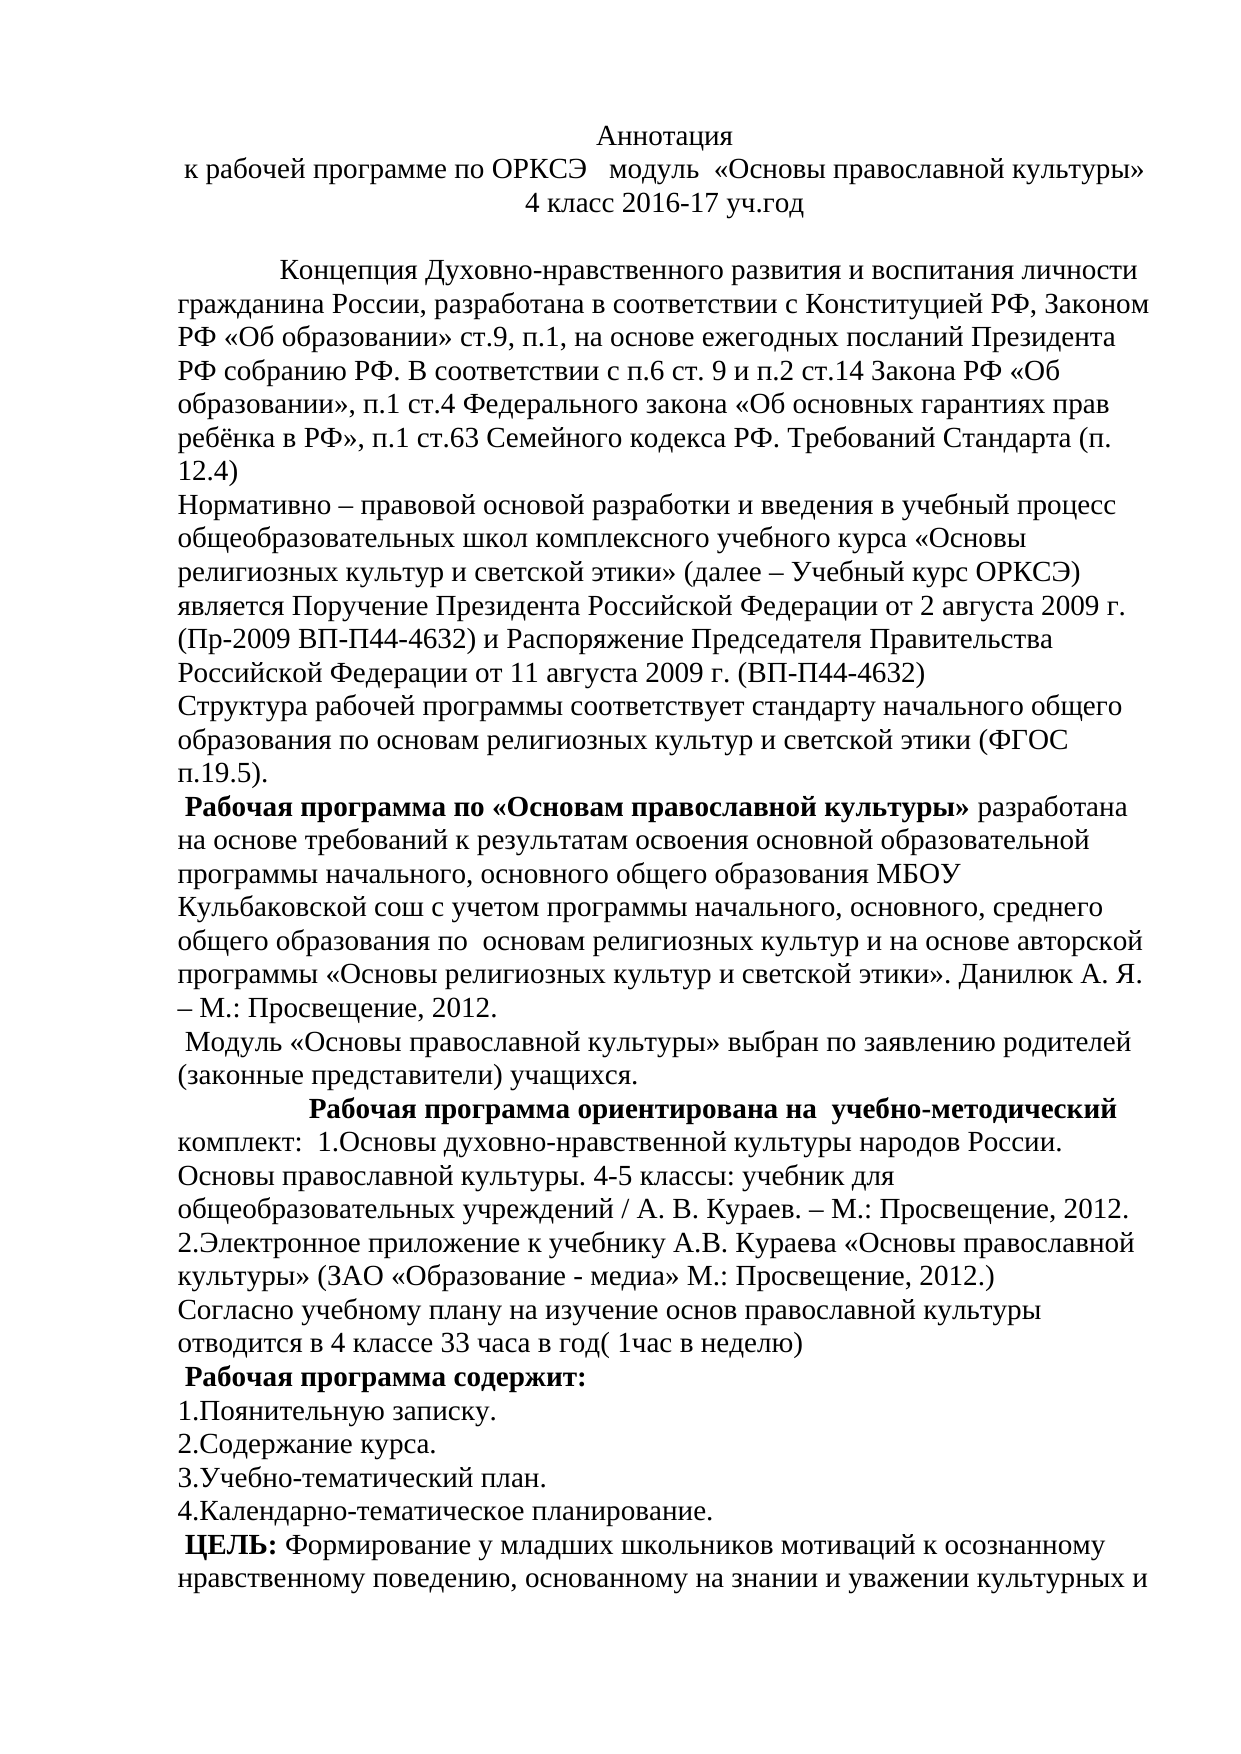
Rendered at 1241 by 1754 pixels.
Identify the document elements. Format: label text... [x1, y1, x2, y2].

text Рабочая программа содержит: [177, 1359, 1152, 1393]
text 2.Электронное приложение к учебнику А.В. Кураева «Основы православной культуры» (ЗАО «Образование - медиа» М.: Просвещение, 2012.) [177, 1225, 1152, 1292]
text к рабочей программе по ОРКСЭ модуль «Основы православной культуры» [177, 152, 1152, 185]
text Рабочая программа ориентирована на учебно-методический комплект: 1.Основы духовно-нравственной культуры народов России. Основы православной культуры. 4-5 классы: учебник для общеобразовательных учреждений / А. В. Кураев. – М.: Просвещение, 2012. [177, 1091, 1152, 1225]
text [177, 1527, 1152, 1594]
text Рабочая программа по «Основам православной культуры» разработана на основе требований к результатам освоения основной образовательной программы начального, основного общего образования МБОУ Кульбаковской сош с учетом программы начального, основного, среднего общего образования по основам религиозных культур и на основе авторской программы «Основы религиозных культур и светской этики». Данилюк А. Я. – М.: Просвещение, 2012. [177, 789, 1152, 1024]
text Модуль «Основы православной культуры» выбран по заявлению родителей (законные представители) учащихся. [177, 1024, 1152, 1091]
text 3.Учебно-тематический план. [177, 1460, 1152, 1493]
text Структура рабочей программы соответствует стандарту начального общего образования по основам религиозных культур и светской этики (ФГОС п.19.5). [177, 688, 1152, 789]
text Концепция Духовно-нравственного развития и воспитания личности гражданина России, разработана в соответствии с Конституцией РФ, Законом РФ «Об образовании» ст.9, п.1, на основе ежегодных посланий Президента РФ собранию РФ. В соответствии с п.6 ст. 9 и п.2 ст.14 Закона РФ «Об образовании», п.1 ст.4 Федерального закона «Об основных гарантиях прав ребёнка в РФ», п.1 ст.63 Семейного кодекса РФ. Требований Стандарта (п. 12.4) [177, 252, 1152, 487]
text Согласно учебному плану на изучение основ православной культуры отводится в 4 классе 33 часа в год( 1час в неделю) [177, 1292, 1152, 1359]
text 4.Календарно-тематическое планирование. [177, 1493, 1152, 1527]
text Нормативно – правовой основой разработки и введения в учебный процесс общеобразовательных школ комплексного учебного курса «Основы религиозных культур и светской этики» (далее – Учебный курс ОРКСЭ) является Поручение Президента Российской Федерации от 2 августа 2009 г. (Пр-2009 ВП-П44-4632) и Распоряжение Председателя Правительства Российской Федерации от 11 августа 2009 г. (ВП-П44-4632) [177, 487, 1152, 688]
text Аннотация [177, 118, 1152, 152]
text 1.Поянительную записку. [177, 1393, 1152, 1426]
text 2.Содержание курса. [177, 1426, 1152, 1460]
text 4 класс 2016-17 уч.год [177, 185, 1152, 219]
